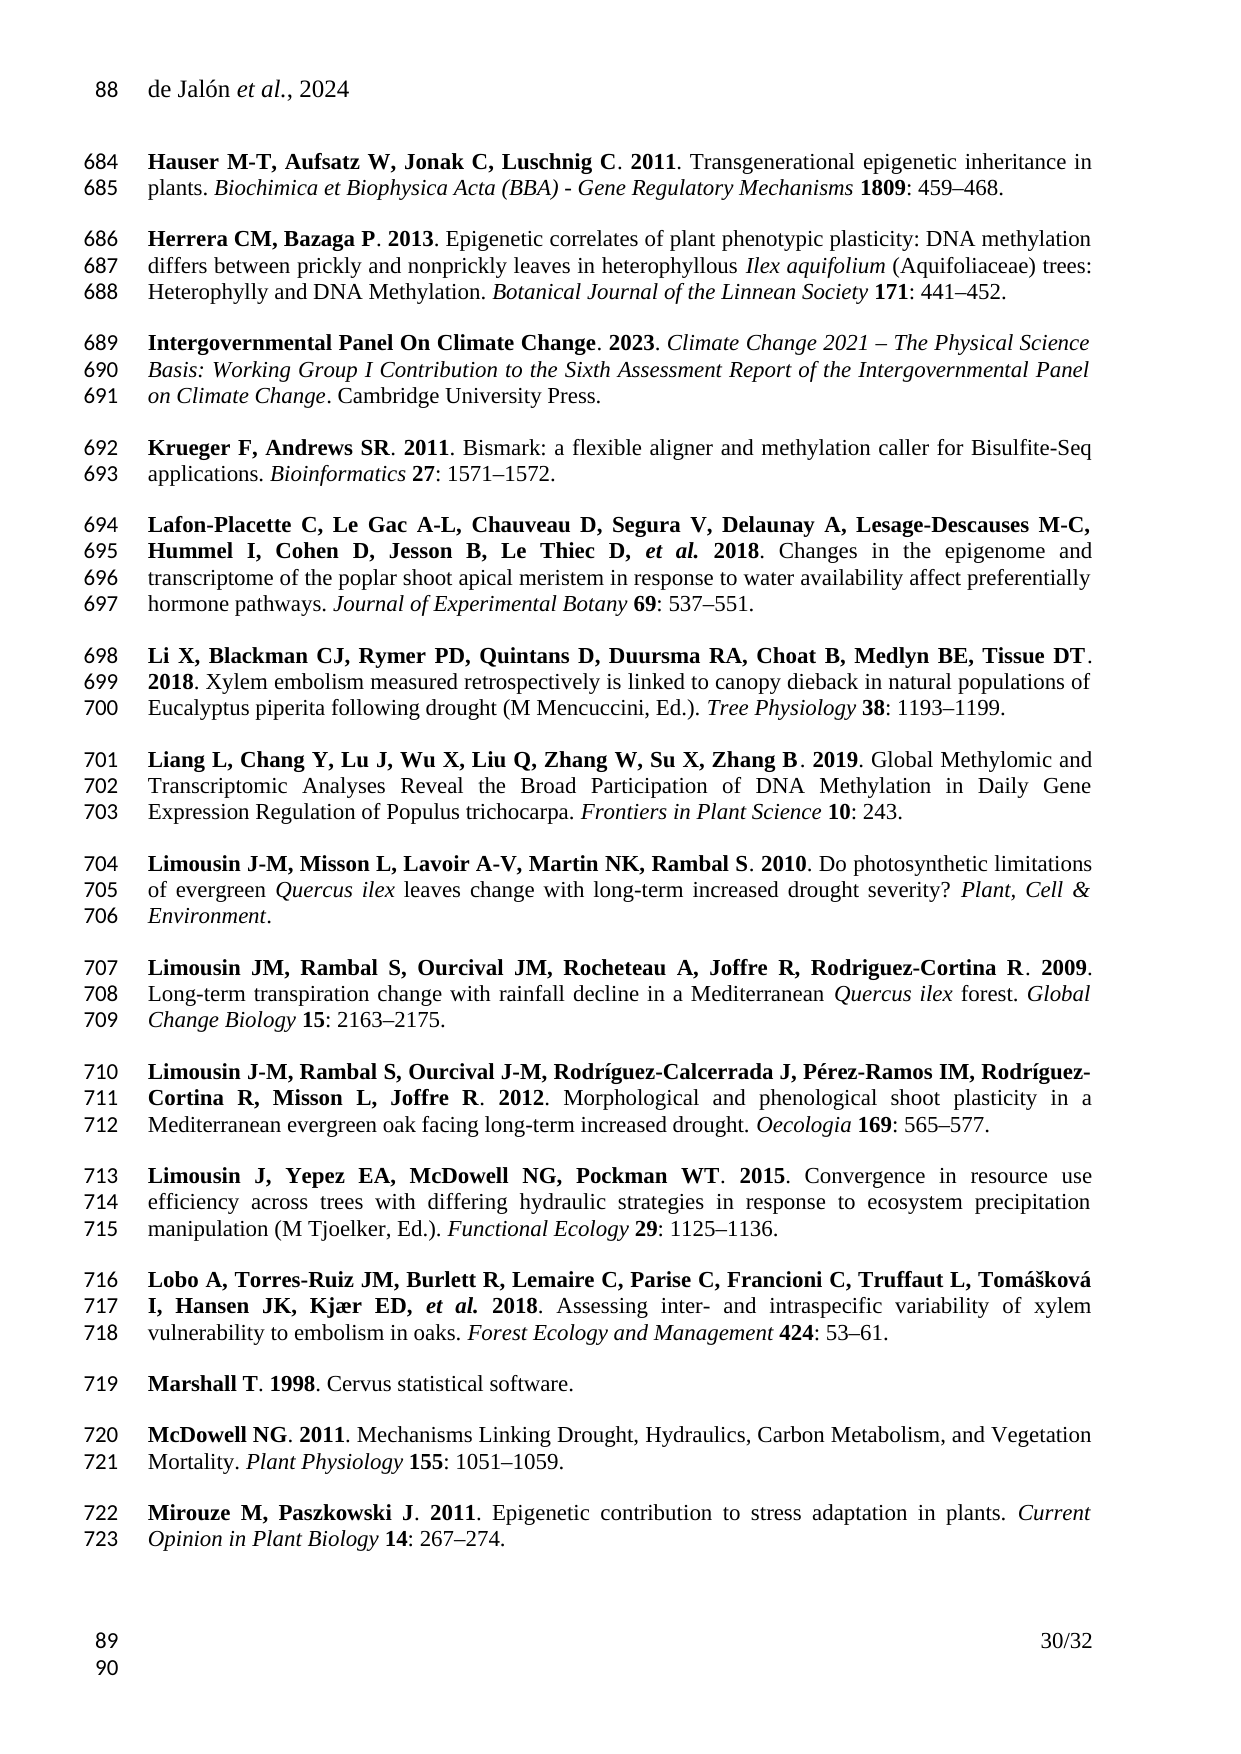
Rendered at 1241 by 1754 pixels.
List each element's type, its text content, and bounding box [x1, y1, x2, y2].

text Marshall T. 1998. Cervus statistical software. [148, 1370, 1092, 1396]
text Liang L, Chang Y, Lu J, Wu X, Liu Q, Zhang W, Su X, Zhang B. 2019. Global Methylomic and Transcriptomic Analyses Reveal the Broad Participation of DNA Methylation in Daily Gene Expression Regulation of Populus trichocarpa. Frontiers in Plant Science 10: 243. [148, 746, 1092, 825]
text Limousin J, Yepez EA, McDowell NG, Pockman WT. 2015. Convergence in resource use efficiency across trees with differing hydraulic strategies in response to ecosystem precipitation manipulation (M Tjoelker, Ed.). Functional Ecology 29: 1125–1136. [148, 1162, 1092, 1241]
text Intergovernmental Panel On Climate Change. 2023. Climate Change 2021 – The Physical Science Basis: Working Group I Contribution to the Sixth Assessment Report of the Intergovernmental Panel on Climate Change. Cambridge University Press. [148, 329, 1092, 408]
text Limousin J-M, Misson L, Lavoir A-V, Martin NK, Rambal S. 2010. Do photosynthetic limitations of evergreen Quercus ilex leaves change with long-term increased drought severity? Plant, Cell & Environment. [148, 850, 1092, 929]
text Krueger F, Andrews SR. 2011. Bismark: a flexible aligner and methylation caller for Bisulfite-Seq applications. Bioinformatics 27: 1571–1572. [148, 433, 1092, 486]
text Limousin JM, Rambal S, Ourcival JM, Rocheteau A, Joffre R, Rodriguez-Cortina R. 2009. Long-term transpiration change with rainfall decline in a Mediterranean Quercus ilex forest. Global Change Biology 15: 2163–2175. [148, 954, 1092, 1033]
text Mirouze M, Paszkowski J. 2011. Epigenetic contribution to stress adaptation in plants. Current Opinion in Plant Biology 14: 267–274. [148, 1499, 1092, 1552]
text McDowell NG. 2011. Mechanisms Linking Drought, Hydraulics, Carbon Metabolism, and Vegetation Mortality. Plant Physiology 155: 1051–1059. [148, 1421, 1092, 1474]
text Li X, Blackman CJ, Rymer PD, Quintans D, Duursma RA, Choat B, Medlyn BE, Tissue DT. 2018. Xylem embolism measured retrospectively is linked to canopy dieback in natural populations of Eucalyptus piperita following drought (M Mencuccini, Ed.). Tree Physiology 38: 1193–1199. [148, 642, 1092, 721]
text Herrera CM, Bazaga P. 2013. Epigenetic correlates of plant phenotypic plasticity: DNA methylation differs between prickly and nonprickly leaves in heterophyllous Ilex aquifolium (Aquifoliaceae) trees: Heterophylly and DNA Methylation. Botanical Journal of the Linnean Society 171: 441–452. [148, 225, 1092, 304]
text Limousin J-M, Rambal S, Ourcival J-M, Rodríguez-Calcerrada J, Pérez-Ramos IM, Rodríguez-Cortina R, Misson L, Joffre R. 2012. Morphological and phenological shoot plasticity in a Mediterranean evergreen oak facing long-term increased drought. Oecologia 169: 565–577. [148, 1058, 1092, 1137]
text Lobo A, Torres-Ruiz JM, Burlett R, Lemaire C, Parise C, Francioni C, Truffaut L, Tomášková I, Hansen JK, Kjær ED, et al. 2018. Assessing inter- and intraspecific variability of xylem vulnerability to embolism in oaks. Forest Ecology and Management 424: 53–61. [148, 1266, 1092, 1345]
text Lafon-Placette C, Le Gac A-L, Chauveau D, Segura V, Delaunay A, Lesage-Descauses M-C, Hummel I, Cohen D, Jesson B, Le Thiec D, et al. 2018. Changes in the epigenome and transcriptome of the poplar shoot apical meristem in response to water availability affect preferentially hormone pathways. Journal of Experimental Botany 69: 537–551. [148, 511, 1092, 617]
text Hauser M-T, Aufsatz W, Jonak C, Luschnig C. 2011. Transgenerational epigenetic inheritance in plants. Biochimica et Biophysica Acta (BBA) - Gene Regulatory Mechanisms 1809: 459–468. [148, 148, 1092, 200]
